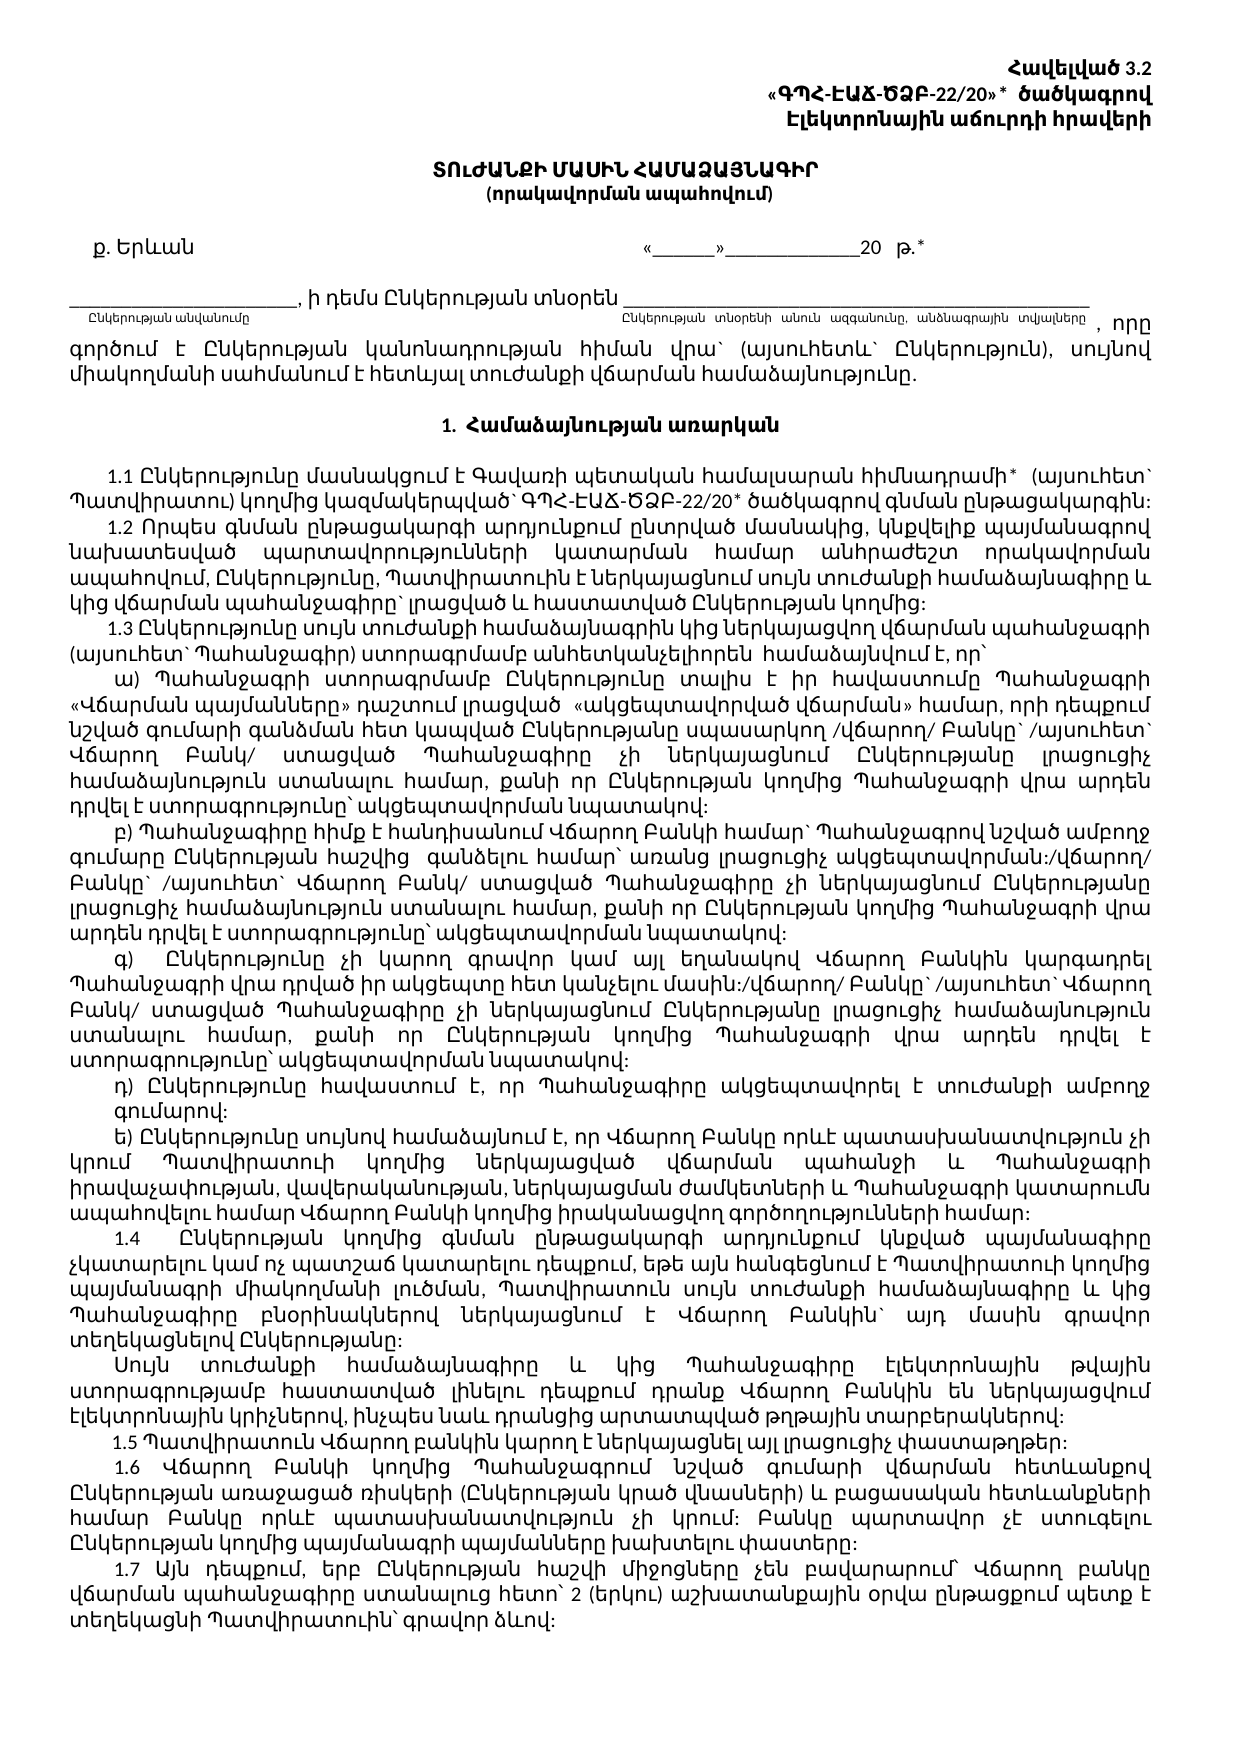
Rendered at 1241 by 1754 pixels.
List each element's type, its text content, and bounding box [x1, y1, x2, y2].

text Սույն տուժանքի համաձայնագիրը և կից Պահանջագիրը էլեկտրոնային թվային ստորագրությամբ հաստատված լինելու դեպքում դրանք Վճարող Բանկին են ներկայացվում էլեկտրոնային կրիչներով, ինչպես նաև դրանցից արտատպված թղթային տարբերակներով: [69, 1353, 1152, 1429]
text (որակավորման ապահովում) [69, 183, 1152, 206]
text 1.4 Ընկերության կողմից գնման ընթացակարգի արդյունքում կնքված պայմանագիրը չկատարելու կամ ոչ պատշաճ կատարելու դեպքում, եթե այն հանգեցնում է Պատվիրատուի կողմից պայմանագրի միակողմանի լուծման, Պատվիրատուն սույն տուժանքի համաձայնագիրը և կից Պահանջագիրը բնօրինակներով ներկայացնում է Վճարող Բանկին` այդ մասին գրավոր տեղեկացնելով Ընկերությանը: [69, 1226, 1152, 1353]
text ______________________, ի դեմս Ընկերության տնօրեն _____________________________________________ [69, 285, 1152, 311]
text Էլեկտրոնային աճուրդի հրավերի [69, 106, 1152, 132]
text գ) Ընկերությունը չի կարող գրավոր կամ այլ եղանակով Վճարող Բանկին կարգադրել Պահանջագրի վրա դրված իր ակցեպտը հետ կանչելու մասին:/վճարող/ Բանկը` /այսուհետ` Վճարող Բանկ/ ստացված Պահանջագիրը չի ներկայացնում Ընկերությանը լրացուցիչ համաձայնություն ստանալու համար, քանի որ Ընկերության կողմից Պահանջագրի վրա արդեն դրվել է ստորագրությունը՝ ակցեպտավորման նպատակով: [69, 946, 1152, 1073]
text ք. Երևան «______»_____________20 թ.* [69, 234, 1152, 260]
text 1.7 Այն դեպքում, երբ Ընկերության հաշվի միջոցները չեն բավարարում՝ Վճարող բանկը վճարման պահանջագիրը ստանալուց հետո՝ 2 (երկու) աշխատանքային օրվա ընթացքում պետք է տեղեկացնի Պատվիրատուին՝ գրավոր ձևով: [69, 1556, 1152, 1632]
text 1. Համաձայնության առարկան [69, 412, 1152, 438]
text 1.1 Ընկերությունը մասնակցում է Գավառի պետական համալսարան հիմնադրամի* (այսուհետ` Պատվիրատու) կողմից կազմակերպված` ԳՊՀ-ԷԱՃ-ԾՁԲ-22/20* ծածկագրով գնման ընթացակարգին: [69, 463, 1152, 514]
text ՏՈւԺԱՆՔԻ ՄԱՍԻՆ ՀԱՄԱՁԱՅՆԱԳԻՐ [69, 157, 1152, 183]
text ե) Ընկերությունը սույնով համաձայնում է, որ Վճարող Բանկը որևէ պատասխանատվություն չի կրում Պատվիրատուի կողմից ներկայացված վճարման պահանջի և Պահանջագրի իրավաչափության, վավերականության, ներկայացման ժամկետների և Պահանջագրի կատարումն ապահովելու համար Վճարող Բանկի կողմից իրականացվող գործողությունների համար: [69, 1124, 1152, 1226]
text բ) Պահանջագիրը հիմք է հանդիսանում Վճարող Բանկի համար` Պահանջագրով նշված ամբողջ գումարը Ընկերության հաշվից գանձելու համար՝ առանց լրացուցիչ ակցեպտավորման:/վճարող/ Բանկը` /այսուհետ` Վճարող Բանկ/ ստացված Պահանջագիրը չի ներկայացնում Ընկերությանը լրացուցիչ համաձայնություն ստանալու համար, քանի որ Ընկերության կողմից Պահանջագրի վրա արդեն դրվել է ստորագրությունը՝ ակցեպտավորման նպատակով: [69, 819, 1152, 946]
text 1.5 Պատվիրատուն Վճարող բանկին կարող է ներկայացնել այլ լրացուցիչ փաստաթղթեր: [69, 1429, 1152, 1454]
text Ընկերության անվանումը Ընկերության տնօրենի անուն ազգանունը, անձնագրային տվյալները , որը գործում է Ընկերության կանոնադրության հիման վրա` (այսուհետև` Ընկերություն), սույնով միակողմանի սահմանում է հետևյալ տուժանքի վճարման համաձայնությունը. [69, 311, 1152, 387]
text «ԳՊՀ-ԷԱՃ-ԾՁԲ-22/20»* ծածկագրով [69, 81, 1152, 106]
text ա) Պահանջագրի ստորագրմամբ Ընկերությունը տալիս է իր հավաստումը Պահանջագրի «Վճարման պայմանները» դաշտում լրացված «ակցեպտավորված վճարման» համար, որի դեպքում նշված գումարի գանձման հետ կապված Ընկերությանը սպասարկող /վճարող/ Բանկը` /այսուհետ` Վճարող Բանկ/ ստացված Պահանջագիրը չի ներկայացնում Ընկերությանը լրացուցիչ համաձայնություն ստանալու համար, քանի որ Ընկերության կողմից Պահանջագրի վրա արդեն դրվել է ստորագրությունը՝ ակցեպտավորման նպատակով: [69, 666, 1152, 819]
text 1.2 Որպես գնման ընթացակարգի արդյունքում ընտրված մասնակից, կնքվելիք պայմանագրով նախատեսված պարտավորությունների կատարման համար անհրաժեշտ որակավորման ապահովում, Ընկերությունը, Պատվիրատուին է ներկայացնում սույն տուժանքի համաձայնագիրը և կից վճարման պահանջագիրը` լրացված և հաստատված Ընկերության կողմից: [69, 514, 1152, 616]
text 1.6 Վճարող Բանկի կողմից Պահանջագրում նշված գումարի վճարման հետևանքով Ընկերության առաջացած ռիսկերի (Ընկերության կրած վնասների) և բացասական հետևանքների համար Բանկը որևէ պատասխանատվություն չի կրում: Բանկը պարտավոր չէ ստուգելու Ընկերության կողմից պայմանագրի պայմանները խախտելու փաստերը: [69, 1454, 1152, 1556]
text 1.3 Ընկերությունը սույն տուժանքի համաձայնագրին կից ներկայացվող վճարման պահանջագրի (այսուհետ` Պահանջագիր) ստորագրմամբ անհետկանչելիորեն համաձայնվում է, որ՝ [69, 616, 1152, 666]
text Հավելված 3.2 [69, 56, 1152, 81]
text դ) Ընկերությունը հավաստում է, որ Պահանջագիրը ակցեպտավորել է տուժանքի ամբողջ գումարով: [113, 1073, 1152, 1124]
